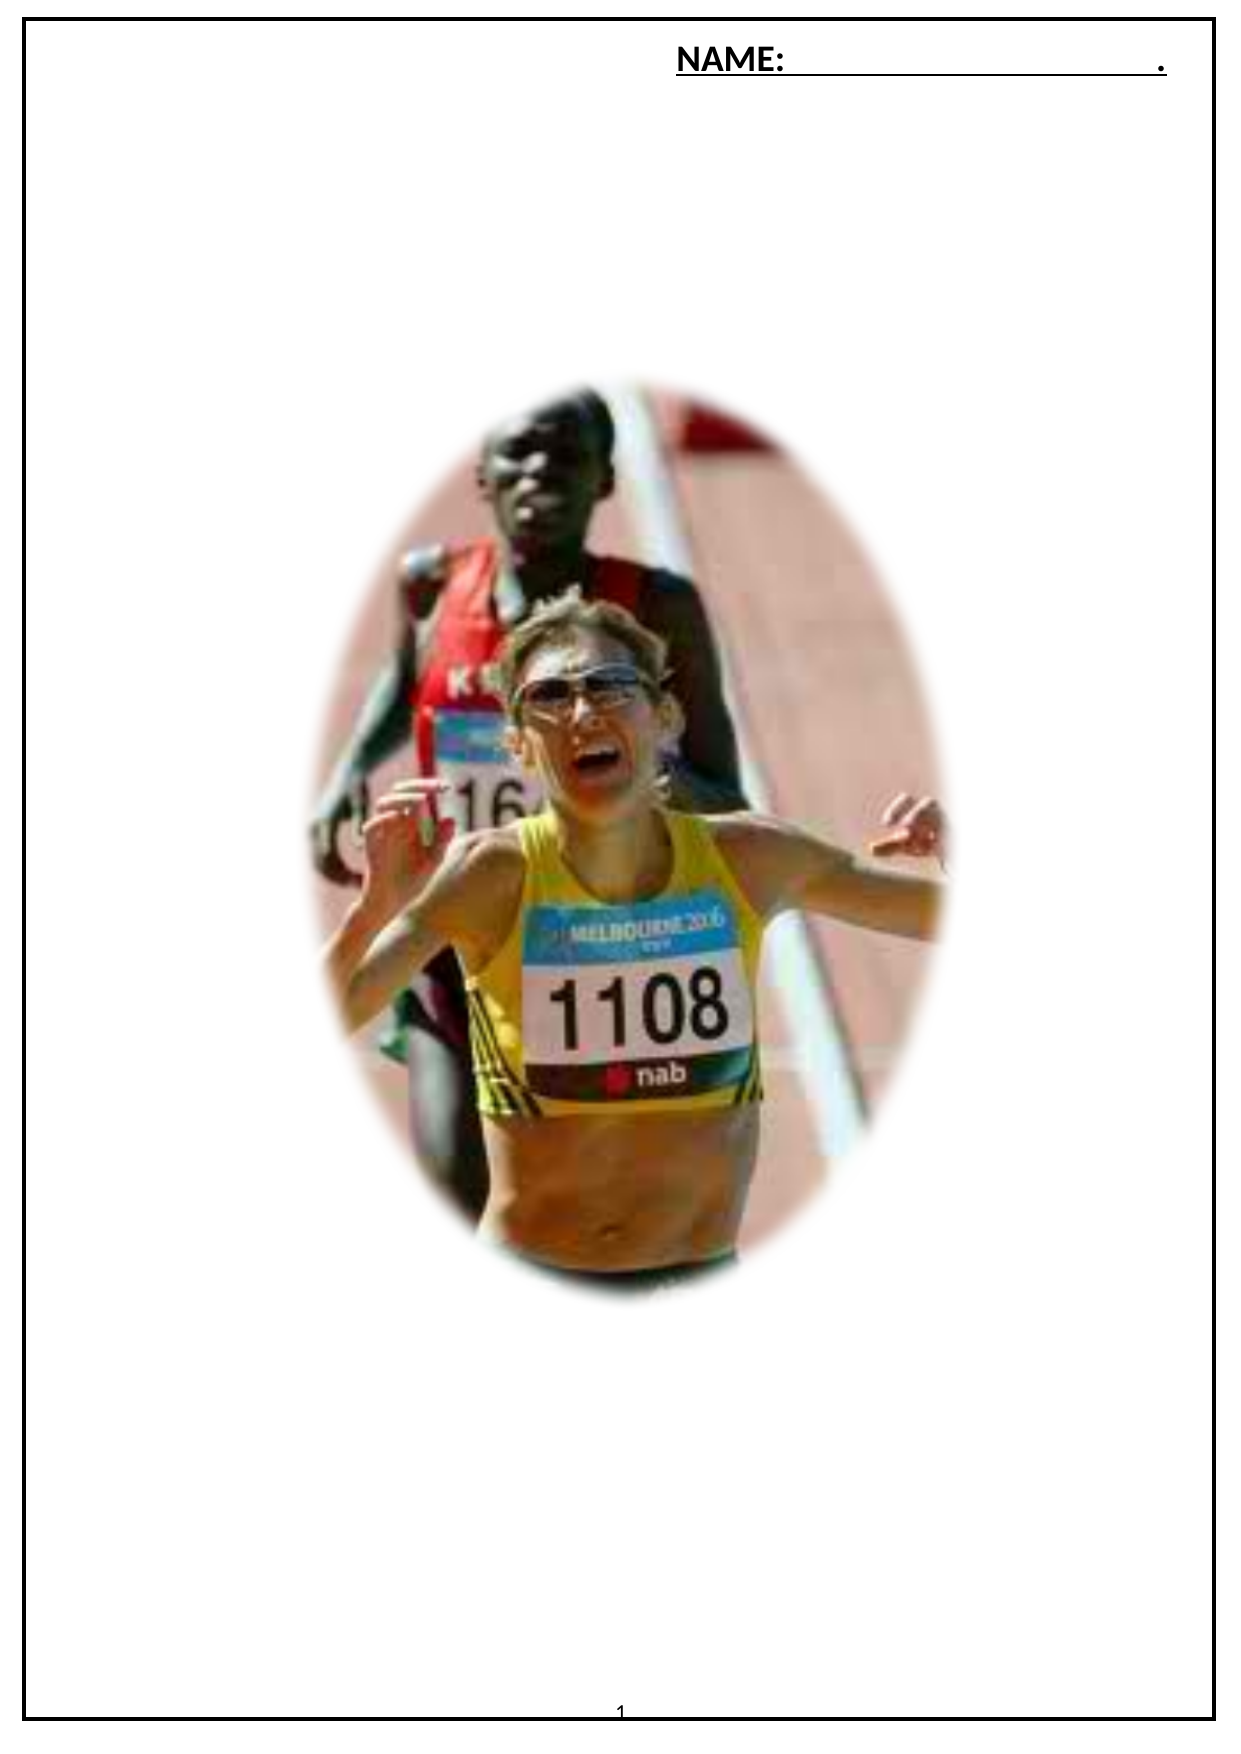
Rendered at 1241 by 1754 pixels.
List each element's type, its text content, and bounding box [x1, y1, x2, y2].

picture [324, 397, 933, 1281]
text NAME: . [75, 34, 1167, 80]
